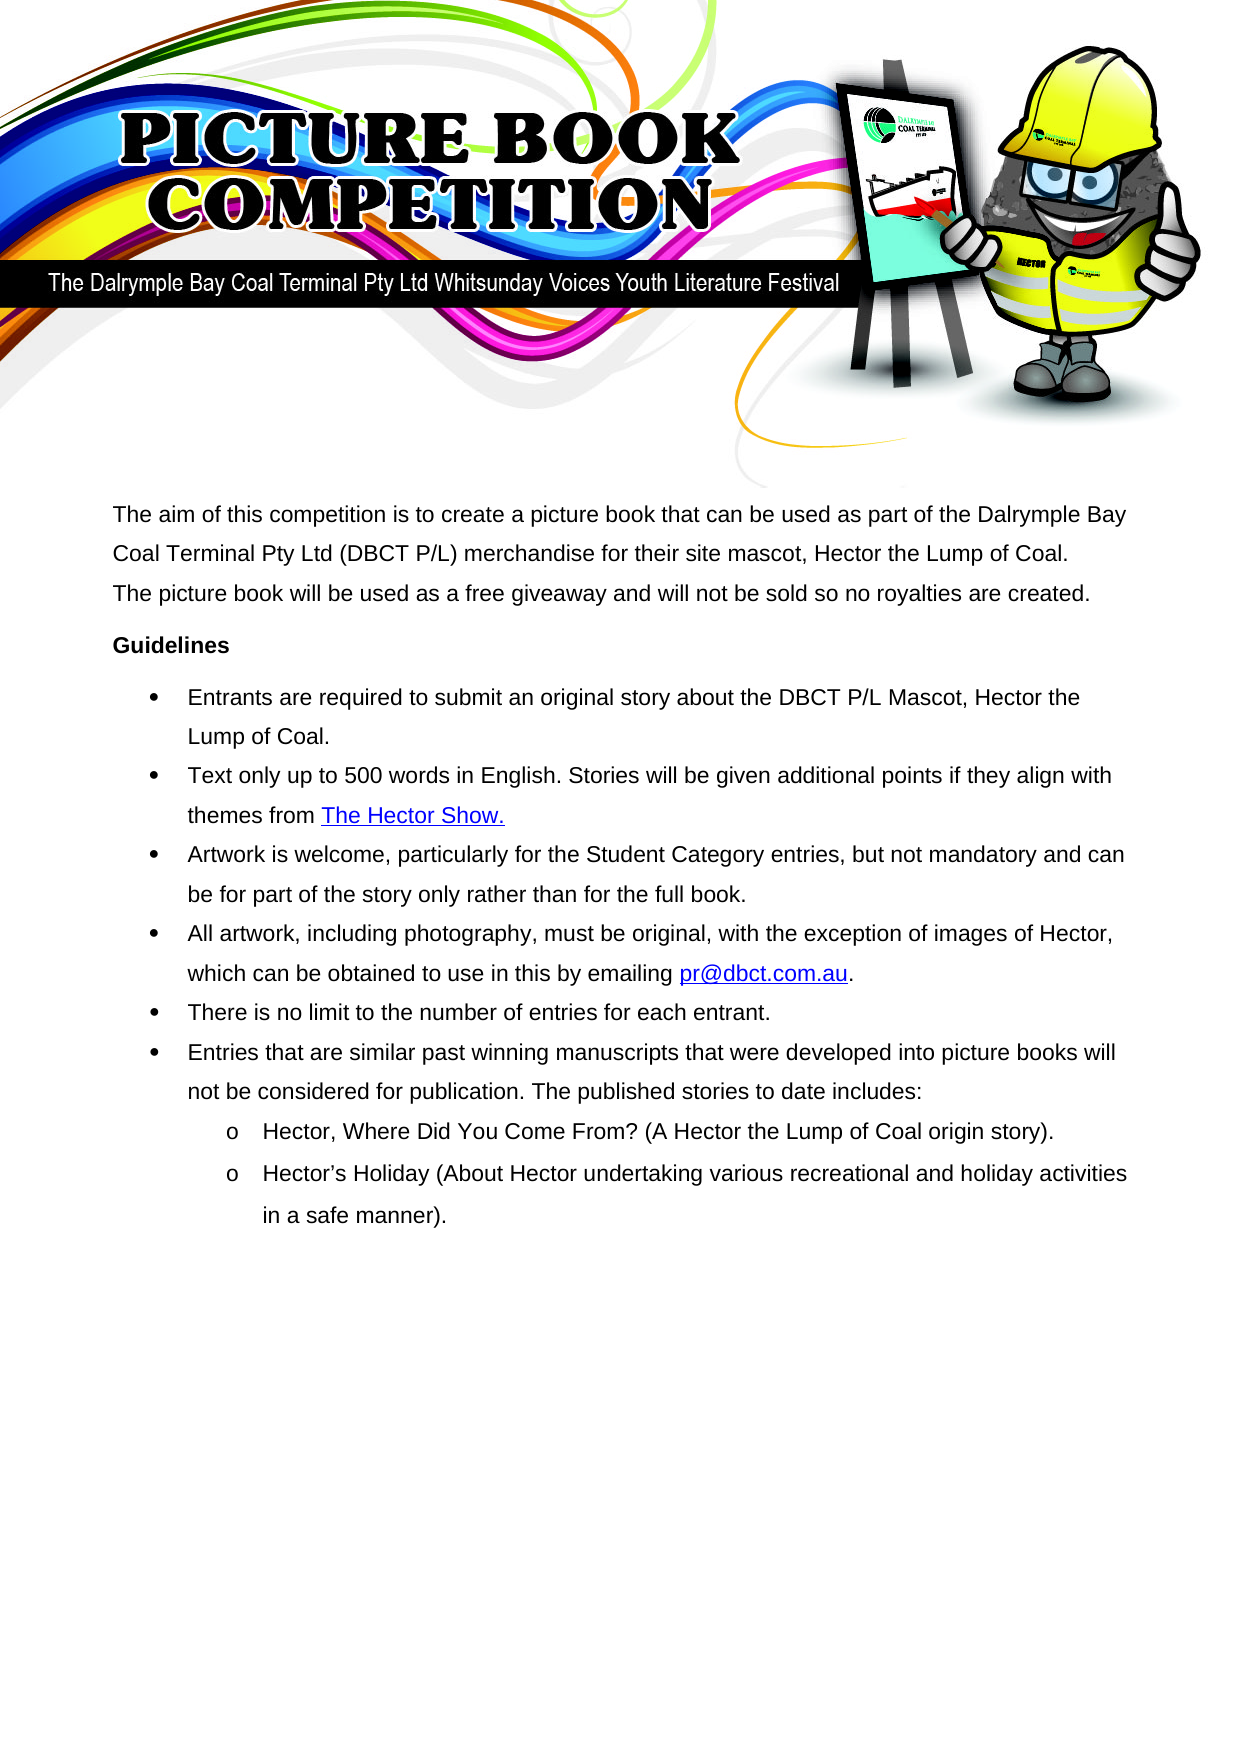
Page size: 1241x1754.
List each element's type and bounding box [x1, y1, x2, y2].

picture [0, 0, 1239, 488]
